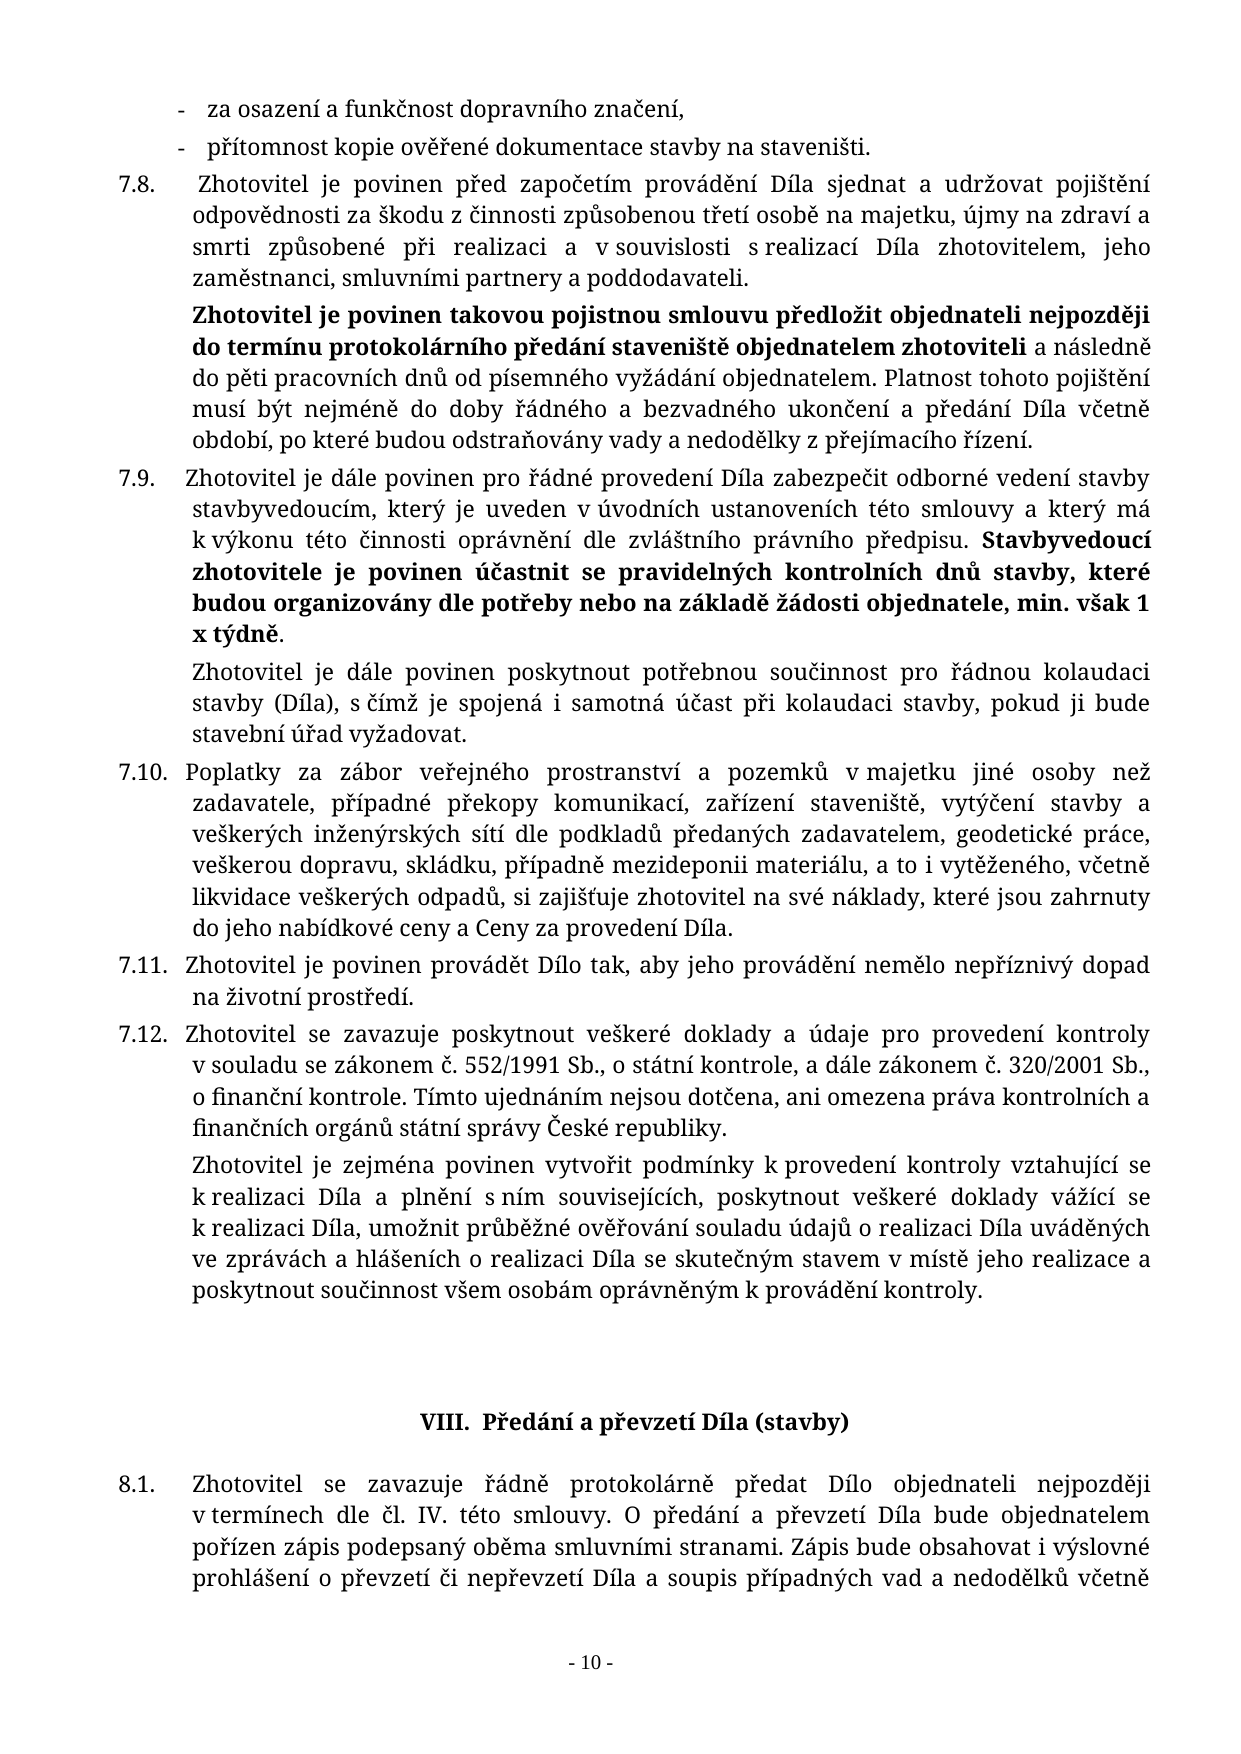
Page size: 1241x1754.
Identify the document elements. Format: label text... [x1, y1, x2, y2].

list Zhotovitel je dále povinen pro řádné provedení Díla zabezpečit odborné vedení stavby stavbyvedoucím, který je uveden v úvodních ustanoveních této smlouvy a který má k výkonu této činnosti oprávnění dle zvláštního právního předpisu. Stavbyvedoucí zhotovitele je povinen účastnit se pravidelných kontrolních dnů stavby, které budou organizovány dle potřeby nebo na základě žádosti objednatele, min. však 1 x týdně. [118, 462, 1152, 649]
list přítomnost kopie ověřené dokumentace stavby na staveništi. [177, 130, 1152, 162]
text Zhotovitel je povinen takovou pojistnou smlouvu předložit objednateli nejpozději do termínu protokolárního předání staveniště objednatelem zhotoviteli a následně do pěti pracovních dnů od písemného vyžádání objednatelem. Platnost tohoto pojištění musí být nejméně do doby řádného a bezvadného ukončení a předání Díla včetně období, po které budou odstraňovány vady a nedodělky z přejímacího řízení. [192, 299, 1152, 455]
text Zhotovitel je zejména povinen vytvořit podmínky k provedení kontroly vztahující se k realizaci Díla a plnění s ním souvisejících, poskytnout veškeré doklady vážící se k realizaci Díla, umožnit průběžné ověřování souladu údajů o realizaci Díla uváděných ve zprávách a hlášeních o realizaci Díla se skutečným stavem v místě jeho realizace a poskytnout součinnost všem osobám oprávněným k provádění kontroly. [192, 1149, 1152, 1305]
list Poplatky za zábor veřejného prostranství a pozemků v majetku jiné osoby než zadavatele, případné překopy komunikací, zařízení staveniště, vytýčení stavby a veškerých inženýrských sítí dle podkladů předaných zadavatelem, geodetické práce, veškerou dopravu, skládku, případně mezideponii materiálu, a to i vytěženého, včetně likvidace veškerých odpadů, si zajišťuje zhotovitel na své náklady, které jsou zahrnuty do jeho nabídkové ceny a Ceny za provedení Díla. [118, 755, 1152, 943]
text VIII. Předání a převzetí Díla (stavby) [118, 1405, 1152, 1437]
list za osazení a funkčnost dopravního značení, [177, 93, 1152, 124]
list Zhotovitel je povinen před započetím provádění Díla sjednat a udržovat pojištění odpovědnosti za škodu z činnosti způsobenou třetí osobě na majetku, újmy na zdraví a smrti způsobené při realizaci a v souvislosti s realizací Díla zhotovitelem, jeho zaměstnanci, smluvními partnery a poddodavateli. [118, 168, 1152, 293]
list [118, 1468, 1152, 1593]
text Zhotovitel je dále povinen poskytnout potřebnou součinnost pro řádnou kolaudaci stavby (Díla), s čímž je spojená i samotná účast při kolaudaci stavby, pokud ji bude stavební úřad vyžadovat. [192, 655, 1152, 749]
list Zhotovitel je povinen provádět Dílo tak, aby jeho provádění nemělo nepříznivý dopad na životní prostředí. [118, 949, 1152, 1012]
list Zhotovitel se zavazuje poskytnout veškeré doklady a údaje pro provedení kontroly v souladu se zákonem č. 552/1991 Sb., o státní kontrole, a dále zákonem č. 320/2001 Sb., o finanční kontrole. Tímto ujednáním nejsou dotčena, ani omezena práva kontrolních a finančních orgánů státní správy České republiky. [118, 1018, 1152, 1143]
